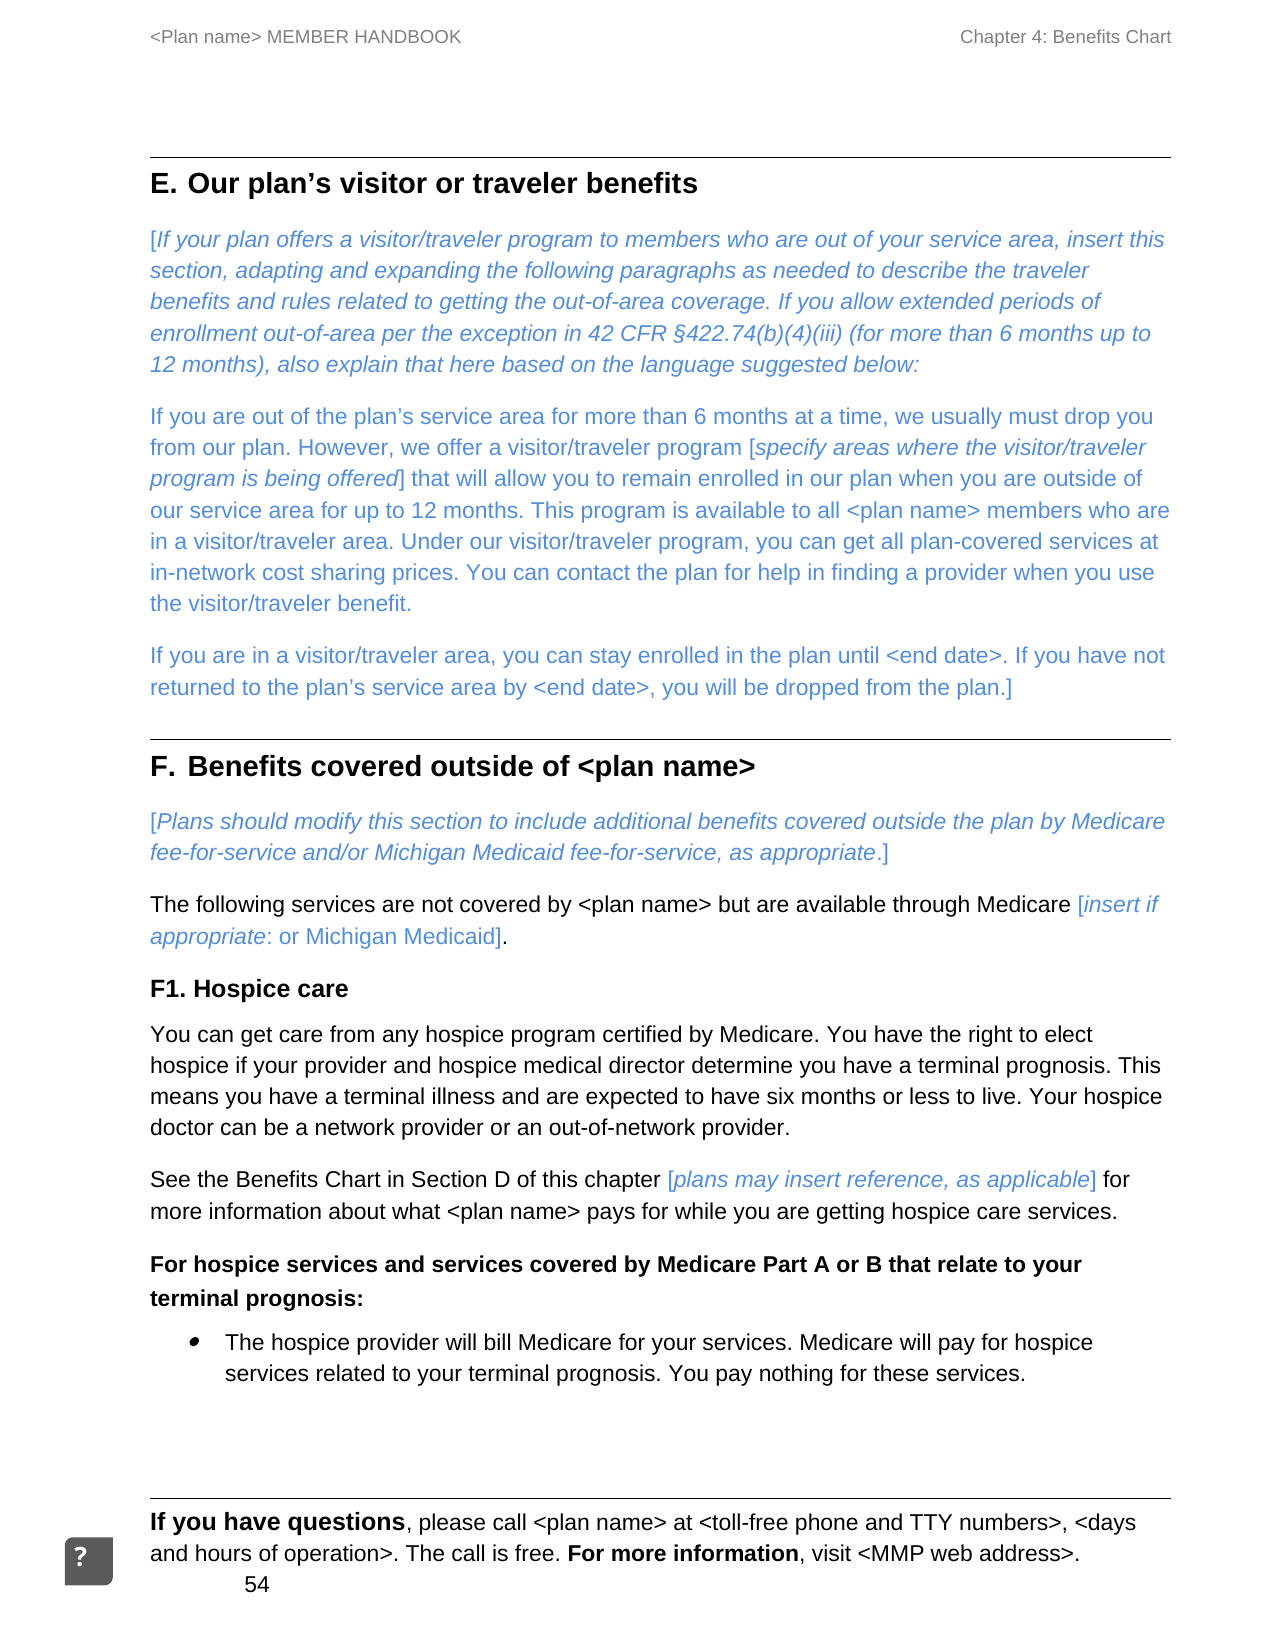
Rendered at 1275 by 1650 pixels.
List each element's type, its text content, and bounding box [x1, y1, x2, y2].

text See the Benefits Chart in Section D of this chapter [plans may insert reference, as applicable] for more information about what <plan name> pays for while you are getting hospice care services. [150, 1163, 1171, 1225]
list The hospice provider will bill Medicare for your services. Medicare will pay for hospice services related to your terminal prognosis. You pay nothing for these services. [187, 1325, 1096, 1388]
text If you are out of the plan’s service area for more than 6 months at a time, we usually must drop you from our plan. However, we offer a visitor/traveler program [specify areas where the visitor/traveler program is being offered] that will allow you to remain enrolled in our plan when you are outside of our service area for up to 12 months. This program is available to all <plan name> members who are in a visitor/traveler area. Under our visitor/traveler program, you can get all plan-covered services at in-network cost sharing prices. You can contact the plan for help in finding a provider when you use the visitor/traveler benefit. [150, 399, 1171, 618]
text [If your plan offers a visitor/traveler program to members who are out of your service area, insert this section, adapting and expanding the following paragraphs as needed to describe the traveler benefits and rules related to getting the out-of-area coverage. If you allow extended periods of enrollment out-of-area per the exception in 42 CFR §422.74(b)(4)(iii) (for more than 6 months up to 12 months), also explain that here based on the language suggested below: [150, 222, 1171, 378]
text [Plans should modify this section to include additional benefits covered outside the plan by Medicare fee-for-service and/or Michigan Medicaid fee-for-service, as appropriate.] [150, 804, 1171, 867]
text If you are in a visitor/traveler area, you can stay enrolled in the plan until <end date>. If you have not returned to the plan’s service area by <end date>, you will be dropped from the plan.] [150, 639, 1171, 701]
subtitle F1. Hospice care [150, 971, 1096, 1004]
subtitle Our plan’s visitor or traveler benefits [150, 158, 1171, 201]
subtitle Benefits covered outside of <plan name> [150, 740, 1171, 784]
text You can get care from any hospice program certified by Medicare. You have the right to elect hospice if your provider and hospice medical director determine you have a terminal prognosis. This means you have a terminal illness and are expected to have six months or less to live. Your hospice doctor can be a network provider or an out-of-network provider. [150, 1017, 1171, 1142]
text The following services are not covered by <plan name> but are available through Medicare [insert if appropriate: or Michigan Medicaid]. [150, 888, 1171, 950]
text For hospice services and services covered by Medicare Part A or B that relate to your terminal prognosis: [150, 1246, 1096, 1313]
